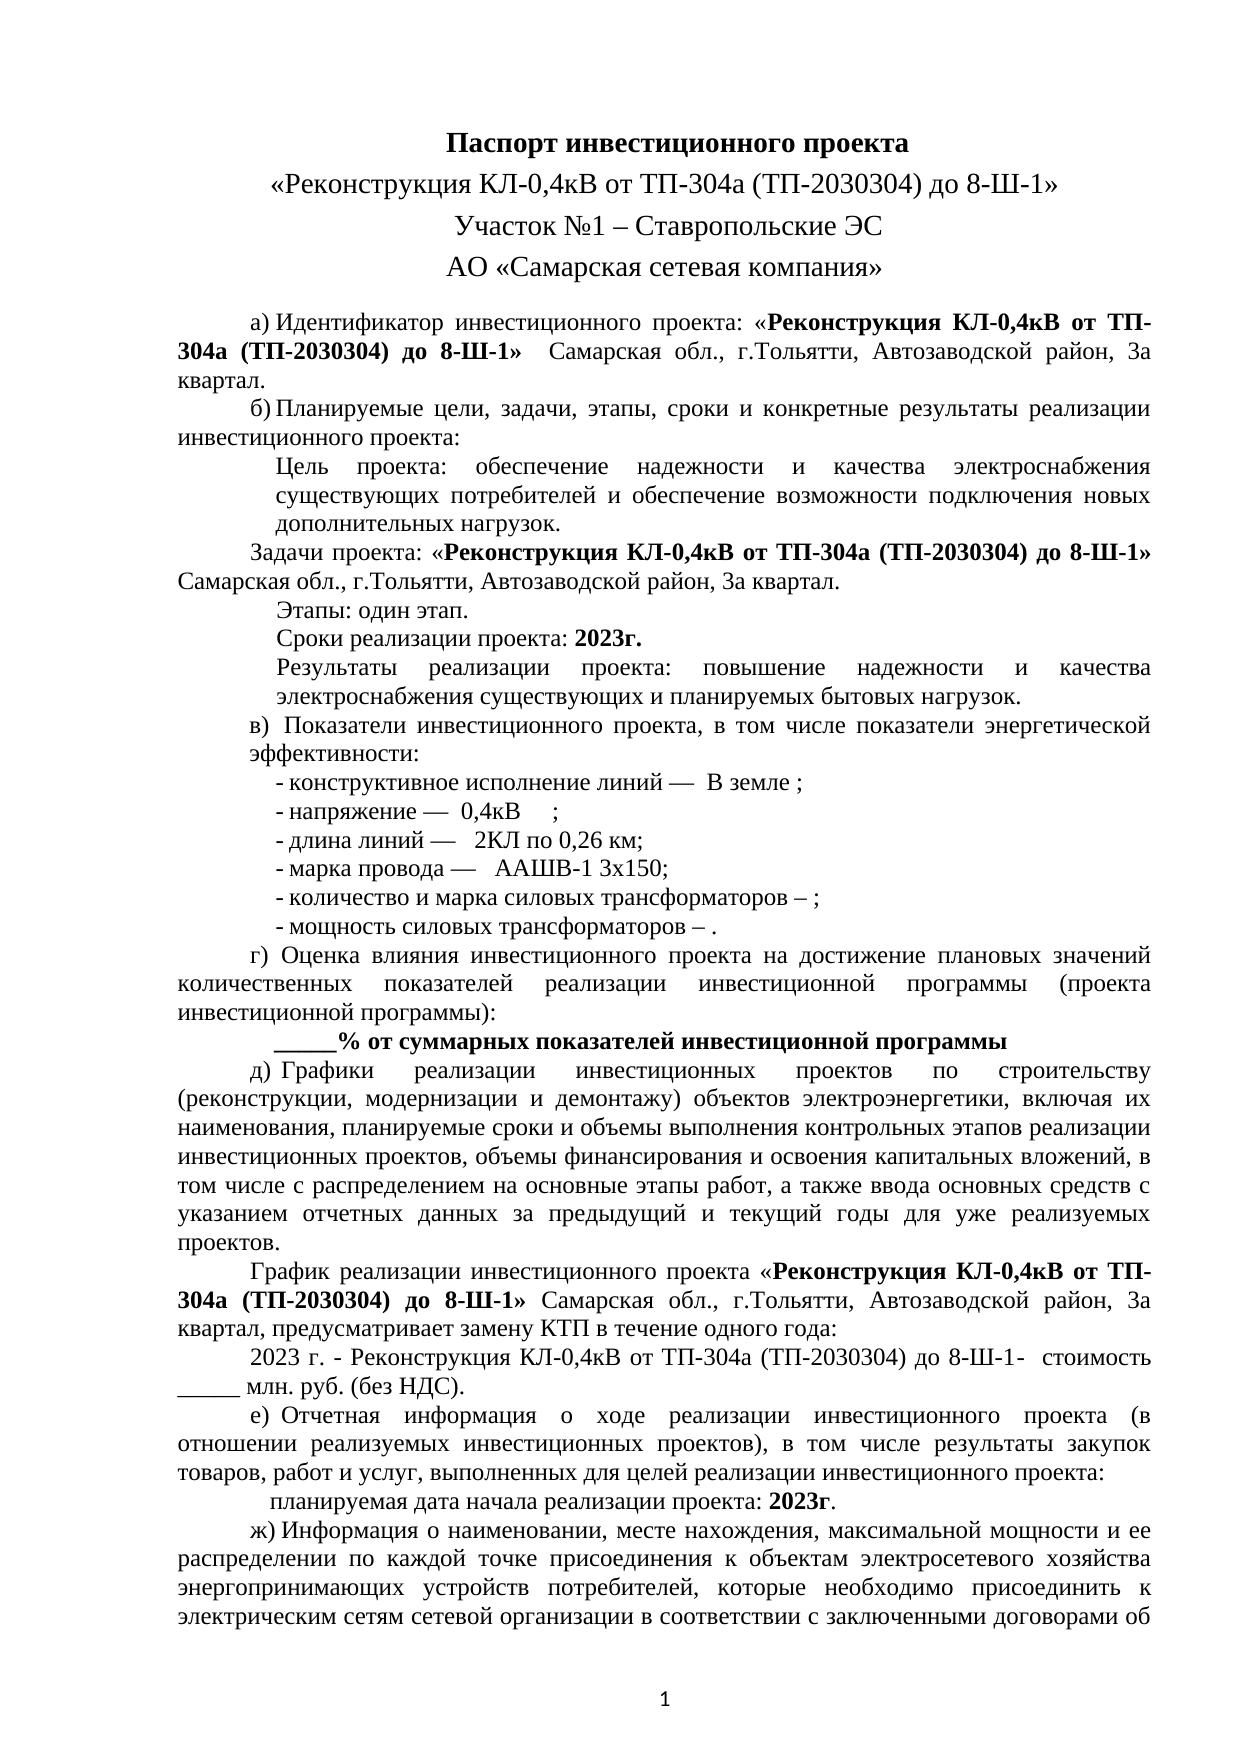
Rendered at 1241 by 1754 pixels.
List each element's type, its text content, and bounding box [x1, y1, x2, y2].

text б) Планируемые цели, задачи, этапы, сроки и конкретные результаты реализации инвестиционного проекта: [177, 393, 1152, 451]
text д) Графики реализации инвестиционных проектов по строительству (реконструкции, модернизации и демонтажу) объектов электроэнергетики, включая их наименования, планируемые сроки и объемы выполнения контрольных этапов реализации инвестиционных проектов, объемы финансирования и освоения капитальных вложений, в том числе с распределением на основные этапы работ, а также ввода основных средств с указанием отчетных данных за предыдущий и текущий годы для уже реализуемых проектов. [177, 1055, 1152, 1256]
text АО «Самарская сетевая компания» [177, 249, 1152, 282]
text 2023 г. - Реконструкция КЛ-0,4кВ от ТП-304а (ТП-2030304) до 8-Ш-1- стоимость _____ млн. руб. (без НДС). [177, 1342, 1152, 1400]
text Сроки реализации проекта: 2023г. [276, 623, 1152, 652]
list напряжение — 0,4кВ ; [275, 796, 1152, 825]
text Задачи проекта: «Реконструкция КЛ-0,4кВ от ТП-304а (ТП-2030304) до 8-Ш-1» Самарская обл., г.Тольятти, Автозаводской район, 3а квартал. [177, 537, 1152, 595]
list конструктивное исполнение линий — В земле ; [275, 767, 1152, 796]
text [177, 1515, 1152, 1630]
text График реализации инвестиционного проекта «Реконструкция КЛ-0,4кВ от ТП-304а (ТП-2030304) до 8-Ш-1» Самарская обл., г.Тольятти, Автозаводской район, 3а квартал, предусматривает замену КТП в течение одного года: [177, 1256, 1152, 1342]
list марка провода — ААШВ-1 3х150; [275, 853, 1152, 882]
text Цель проекта: обеспечение надежности и качества электроснабжения существующих потребителей и обеспечение возможности подключения новых дополнительных нагрузок. [275, 451, 1152, 537]
text _____% от суммарных показателей инвестиционной программы [274, 1026, 1152, 1055]
text Результаты реализации проекта: повышение надежности и качества электроснабжения существующих и планируемых бытовых нагрузок. [276, 652, 1152, 710]
text Паспорт инвестиционного проекта [446, 126, 1152, 159]
text е) Отчетная информация о ходе реализации инвестиционного проекта (в отношении реализуемых инвестиционных проектов), в том числе результаты закупок товаров, работ и услуг, выполненных для целей реализации инвестиционного проекта: [177, 1400, 1152, 1486]
text «Реконструкция КЛ-0,4кВ от ТП-304а (ТП-2030304) до 8-Ш-1» [177, 167, 1152, 200]
text а) Идентификатор инвестиционного проекта: «Реконструкция КЛ-0,4кВ от ТП-304а (ТП-2030304) до 8-Ш-1» Самарская обл., г.Тольятти, Автозаводской район, 3а квартал. [177, 307, 1152, 393]
list длина линий — 2КЛ по 0,26 км; [275, 825, 1152, 853]
text г) Оценка влияния инвестиционного проекта на достижение плановых значений количественных показателей реализации инвестиционной программы (проекта инвестиционной программы): [177, 940, 1152, 1026]
text Участок №1 – Ставропольские ЭС [177, 208, 1152, 241]
list мощность силовых трансформаторов – . [275, 911, 1152, 940]
text в) Показатели инвестиционного проекта, в том числе показатели энергетической эффективности: [249, 710, 1152, 767]
text планируемая дата начала реализации проекта: 2023г. [269, 1486, 1152, 1515]
list количество и марка силовых трансформаторов – ; [275, 882, 1152, 911]
text Этапы: один этап. [276, 595, 1152, 623]
